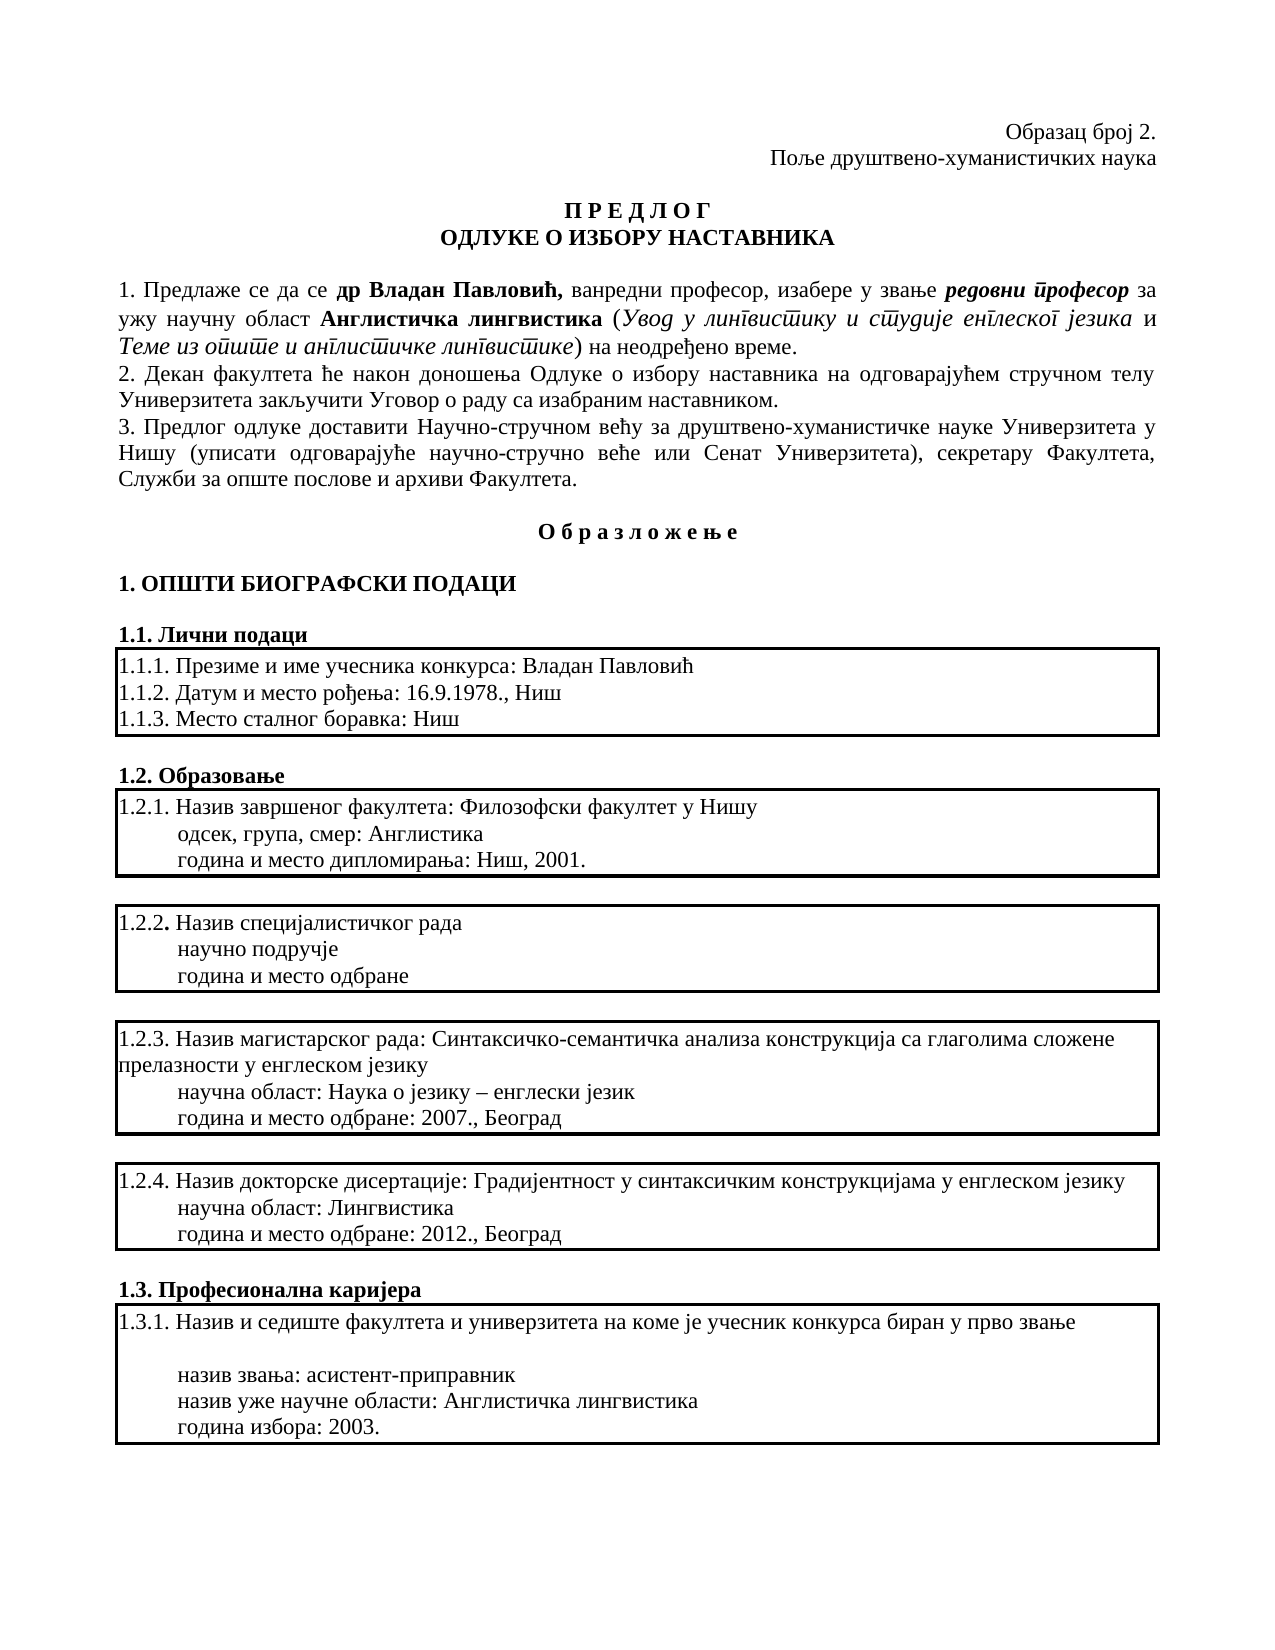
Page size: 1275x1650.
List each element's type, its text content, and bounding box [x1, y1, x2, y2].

text 1.2. Образовање [118, 762, 1157, 788]
text 1.1.3. Место сталног боравка: Ниш [118, 700, 1157, 734]
text назив уже научне области: Англистичка лингвистика [118, 1387, 1157, 1408]
text 1.1. Лични подаци [118, 621, 1157, 647]
text 1.3.1. Назив и седиште факултета и универзитета на коме је учесник конкурса биран у прво звање [118, 1306, 1157, 1361]
text 1.2.3. Назив магистарског рада: Синтаксичко-семантичка анализа конструкција са глаголима сложене прелазности у енглеском језику [118, 1023, 1157, 1078]
text 3. Предлог одлуке доставити Научно-стручном већу за друштвено-хуманистичке науке Универзитета у Нишу (уписати одговарајуће научно-стручно веће или Сенат Универзитета), секретару Факултета, Служби за опште послове и архиви Факултета. [118, 413, 1157, 492]
text година избора: 2003. [118, 1408, 1157, 1442]
text назив звања: асистент-приправник [118, 1361, 1157, 1387]
text научна област: Лингвистика [118, 1193, 1157, 1215]
text година и место одбране: 2007., Београд [118, 1099, 1157, 1132]
text научно подручје [118, 936, 1157, 957]
text одсек, група, смер: Англистика [118, 820, 1157, 841]
text Поље друштвено-хуманистичких наука [118, 144, 1157, 171]
text 1.1.2. Датум и место рођења: 16.9.1978., Ниш [118, 679, 1157, 700]
text 1. Предлаже се да се др Владан Павловић, ванредни професор, изабере у звање редовни професор за ужу научну област Англистичка лингвистика (Увод у лингвистику и студије енглеског језика и Теме из опште и англистичке лингвистике) на неодређено време. [118, 276, 1157, 360]
text 1.2.4. Назив докторске дисертације: Градијентност у синтаксичким конструкцијама у енглеском језику [118, 1165, 1157, 1193]
text година и место одбране [118, 957, 1157, 990]
subtitle ОДЛУКЕ О ИЗБОРУ НАСТАВНИКА [118, 223, 1157, 250]
text година и место дипломирања: Ниш, 2001. [118, 841, 1157, 874]
text научна област: Наука о језику – енглески језик [118, 1078, 1157, 1099]
text О б р а з л о ж е њ е [118, 518, 1157, 544]
text 1.2.1. Назив завршеног факултета: Филозофски факултет у Нишу [118, 791, 1157, 820]
text 1.1.1. Презиме и име учесника конкурса: Владан Павловић [118, 650, 1157, 679]
text година и место одбране: 2012., Београд [118, 1215, 1157, 1248]
text 1. OПШТИ БИОГРАФСКИ ПОДАЦИ [118, 569, 1157, 596]
text П Р Е Д Л О Г [118, 197, 1157, 223]
text 1.2.2. Назив специјалистичког рада [118, 907, 1157, 936]
text Образац број 2. [930, 118, 1157, 144]
text 2. Декан факултета ће након доношења Одлуке о избору наставника на одговарајућем стручном телу Универзитета закључити Уговор о раду са изабраним наставником. [118, 360, 1157, 413]
text 1.3. Професионална каријера [118, 1276, 1157, 1303]
